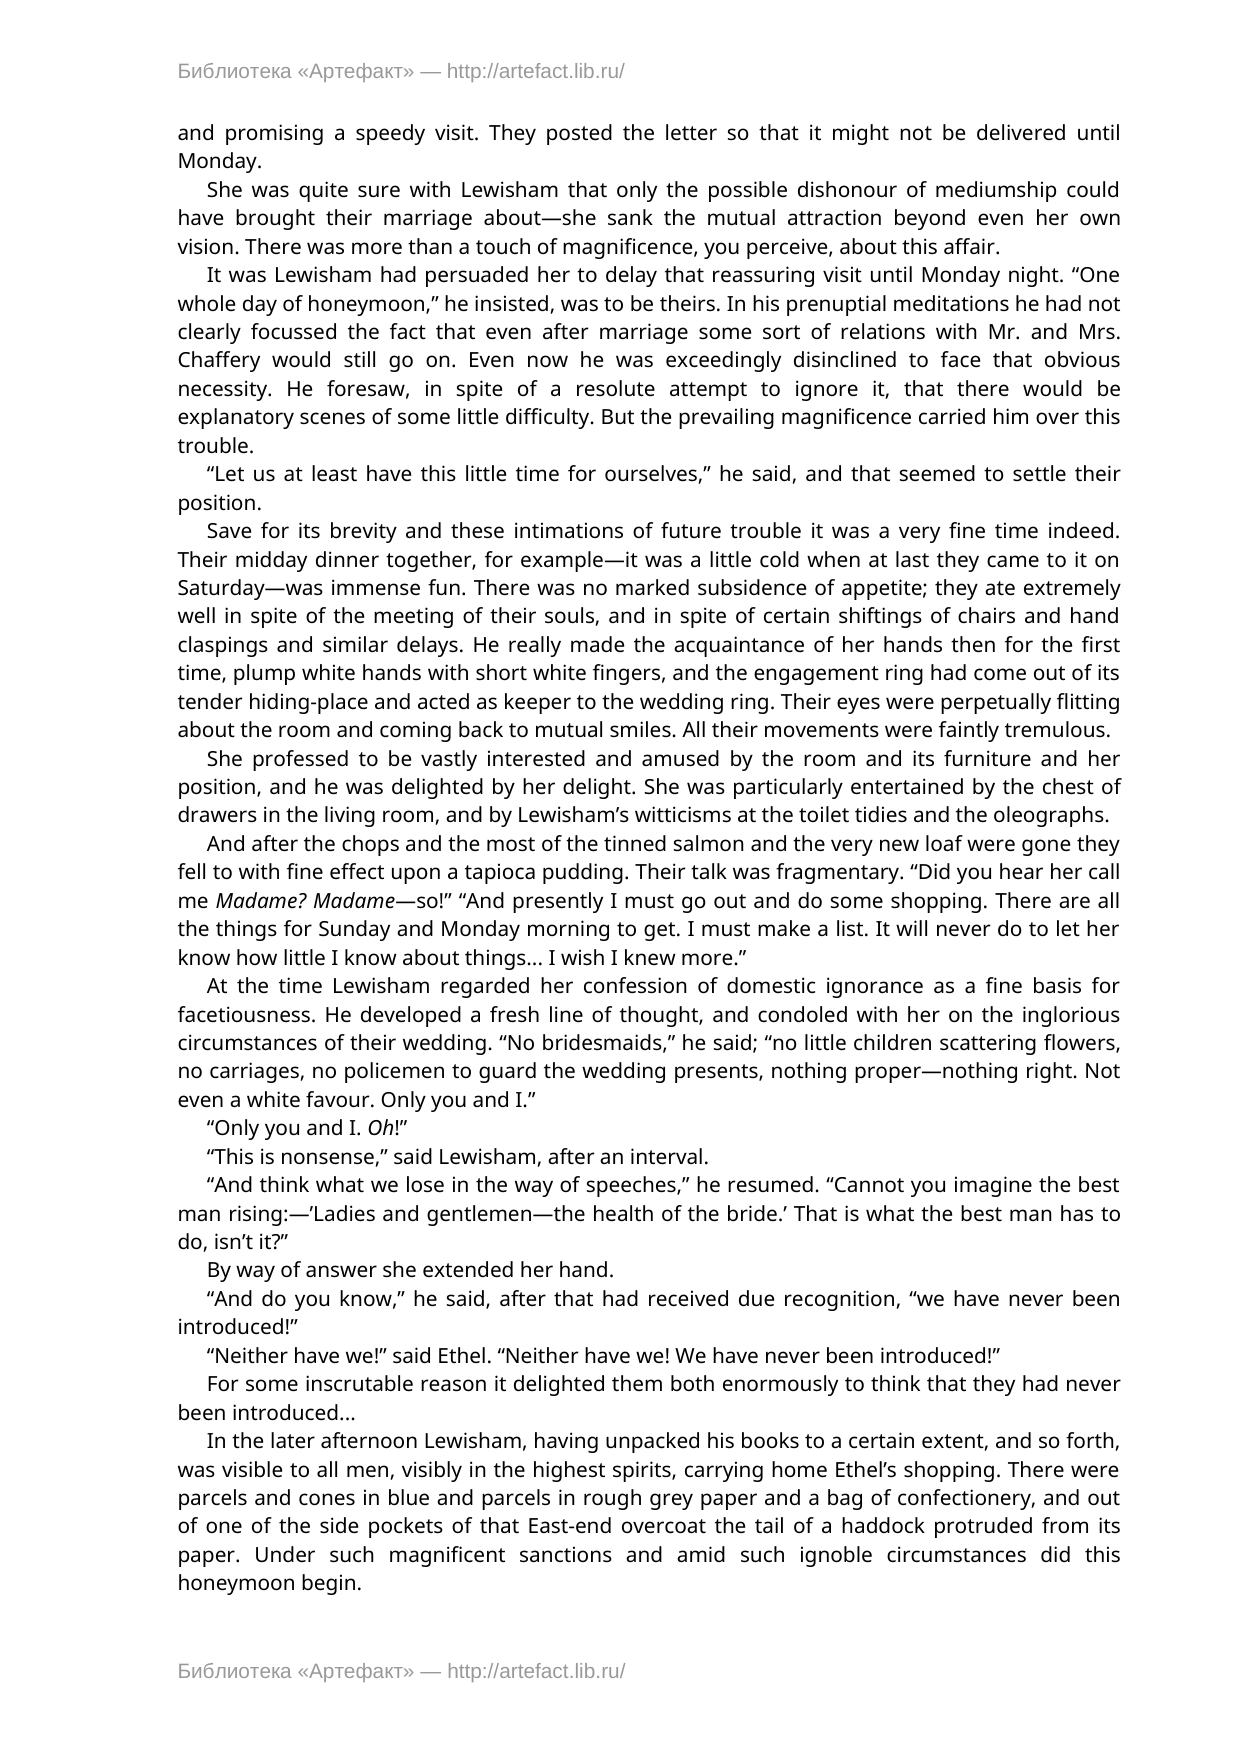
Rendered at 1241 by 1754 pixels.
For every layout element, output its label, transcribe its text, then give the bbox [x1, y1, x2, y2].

text And after the chops and the most of the tinned salmon and the very new loaf were gone they fell to with fine effect upon a tapioca pudding. Their talk was fragmentary. “Did you hear her call me Madame? Madame—so!” “And presently I must go out and do some shopping. There are all the things for Sunday and Monday morning to get. I must make a list. It will never do to let her know how little I know about things... I wish I knew more.” [177, 829, 1122, 971]
text At the time Lewisham regarded her confession of domestic ignorance as a fine basis for facetiousness. He developed a fresh line of thought, and condoled with her on the inglorious circumstances of their wedding. “No bridesmaids,” he said; “no little children scattering flowers, no carriages, no policemen to guard the wedding presents, nothing proper—nothing right. Not even a white favour. Only you and I.” [177, 971, 1122, 1113]
text Save for its brevity and these intimations of future trouble it was a very fine time indeed. Their midday dinner together, for example—it was a little cold when at last they came to it on Saturday—was immense fun. There was no marked subsidence of appetite; they ate extremely well in spite of the meeting of their souls, and in spite of certain shiftings of chairs and hand claspings and similar delays. He really made the acquaintance of her hands then for the first time, plump white hands with short white fingers, and the engagement ring had come out of its tender hiding-place and acted as keeper to the wedding ring. Their eyes were perpetually flitting about the room and coming back to mutual smiles. All their movements were faintly tremulous. [177, 516, 1122, 744]
text She was quite sure with Lewisham that only the possible dishonour of mediumship could have brought their marriage about—she sank the mutual attraction beyond even her own vision. There was more than a touch of magnificence, you perceive, about this affair. [177, 175, 1122, 260]
text In the later afternoon Lewisham, having unpacked his books to a certain extent, and so forth, was visible to all men, visibly in the highest spirits, carrying home Ethel’s shopping. There were parcels and cones in blue and parcels in rough grey paper and a bag of confectionery, and out of one of the side pockets of that East-end overcoat the tail of a haddock protruded from its paper. Under such magnificent sanctions and amid such ignoble circumstances did this honeymoon begin. [177, 1426, 1122, 1597]
text “And do you know,” he said, after that had received due recognition, “we have never been introduced!” [177, 1284, 1122, 1341]
text It was Lewisham had persuaded her to delay that reassuring visit until Monday night. “One whole day of honeymoon,” he insisted, was to be theirs. In his prenuptial meditations he had not clearly focussed the fact that even after marriage some sort of relations with Mr. and Mrs. Chaffery would still go on. Even now he was exceedingly disinclined to face that obvious necessity. He foresaw, in spite of a resolute attempt to ignore it, that there would be explanatory scenes of some little difficulty. But the prevailing magnificence carried him over this trouble. [177, 260, 1122, 459]
text “This is nonsense,” said Lewisham, after an interval. [177, 1142, 1122, 1170]
text “And think what we lose in the way of speeches,” he resumed. “Cannot you imagine the best man rising:—’Ladies and gentlemen—the health of the bride.’ That is what the best man has to do, isn’t it?” [177, 1170, 1122, 1256]
text “Only you and I. Oh!” [177, 1113, 1122, 1142]
text She professed to be vastly interested and amused by the room and its furniture and her position, and he was delighted by her delight. She was particularly entertained by the chest of drawers in the living room, and by Lewisham’s witticisms at the toilet tidies and the oleographs. [177, 744, 1122, 829]
text “Neither have we!” said Ethel. “Neither have we! We have never been introduced!” [177, 1341, 1122, 1369]
text By way of answer she extended her hand. [177, 1256, 1122, 1284]
text “Let us at least have this little time for ourselves,” he said, and that seemed to settle their position. [177, 459, 1122, 516]
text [177, 118, 1122, 175]
text For some inscrutable reason it delighted them both enormously to think that they had never been introduced... [177, 1369, 1122, 1426]
